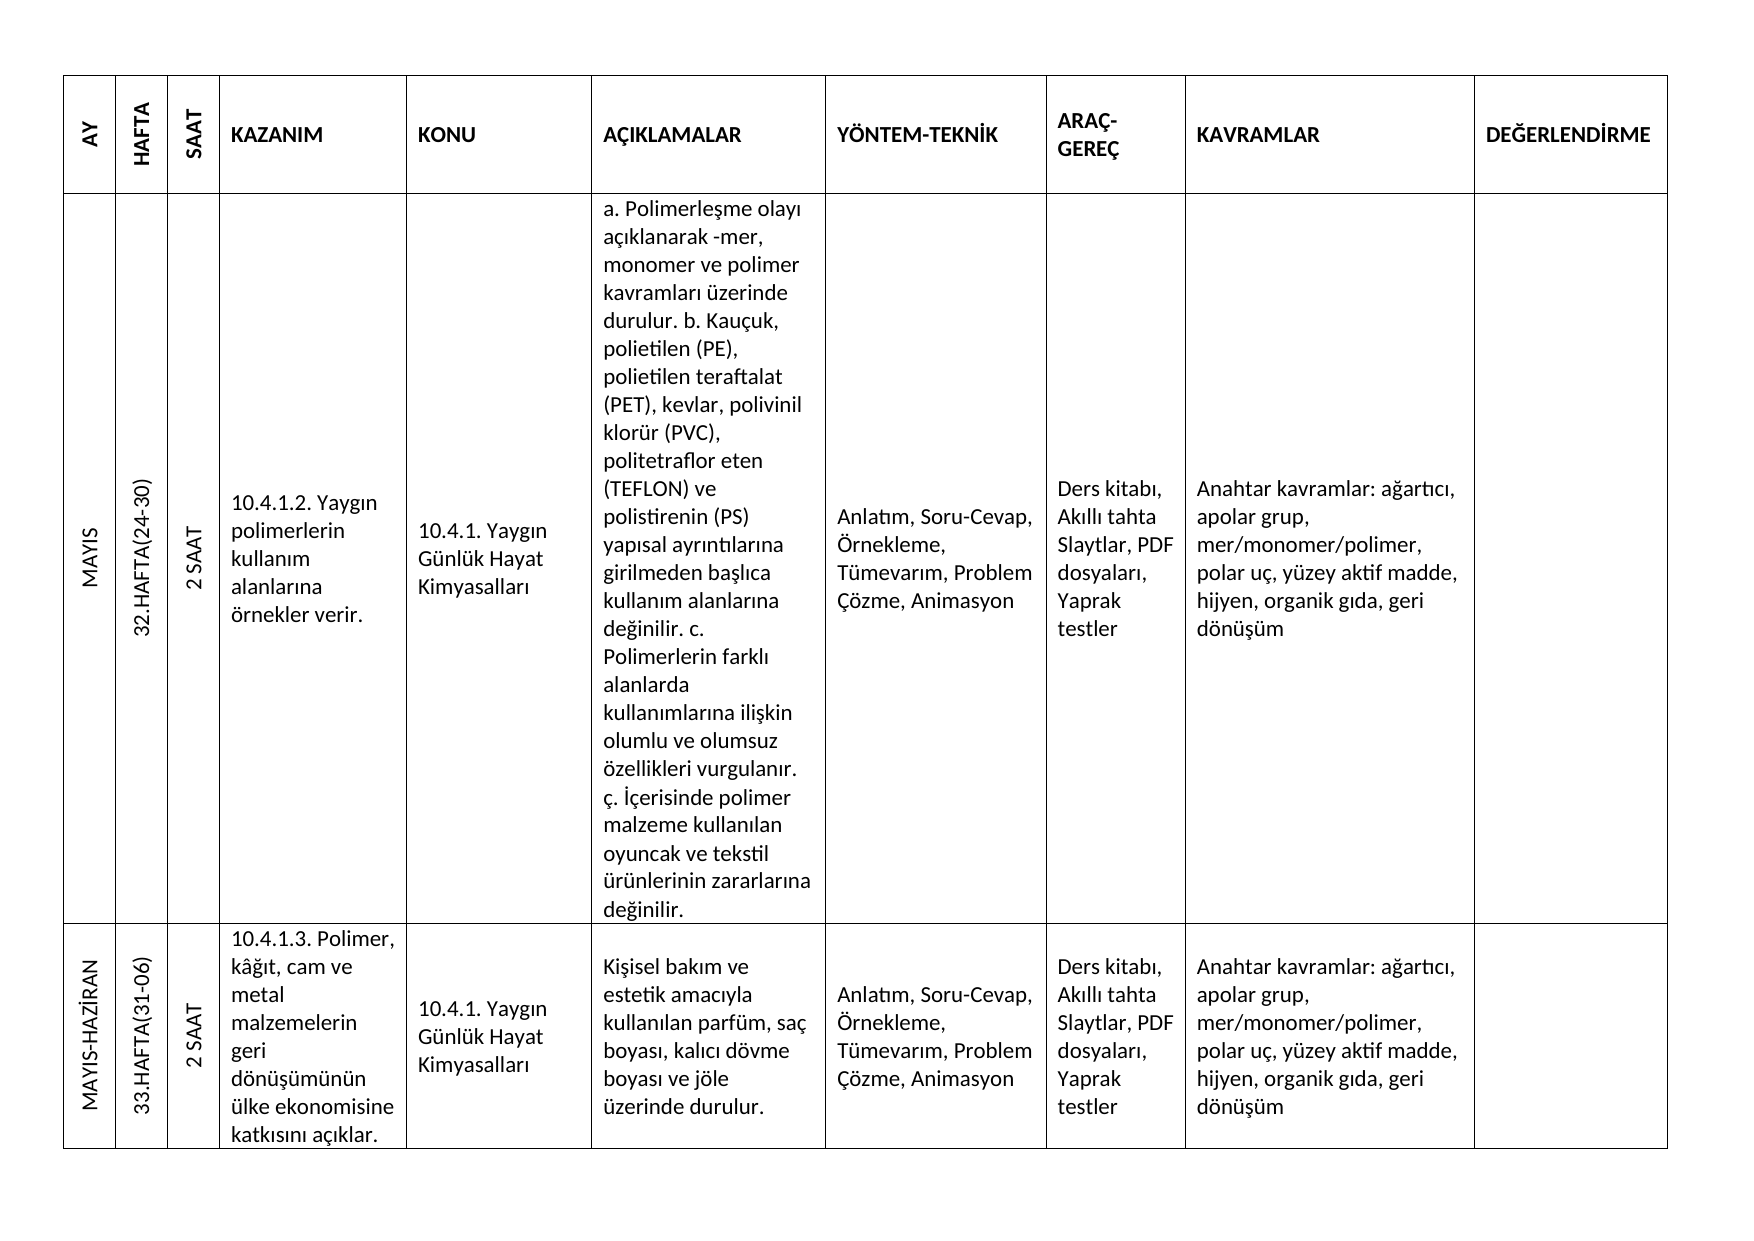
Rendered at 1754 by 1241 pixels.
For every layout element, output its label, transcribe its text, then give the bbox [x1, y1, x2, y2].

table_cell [407, 924, 591, 1148]
table_cell [1475, 924, 1667, 1148]
table_header KAZANIM [220, 76, 406, 193]
table_cell 33.HAFTA(31-06) [116, 924, 167, 1148]
table_header YÖNTEM-TEKNİK [826, 76, 1046, 193]
table_cell 32.HAFTA(24-30) [116, 194, 167, 923]
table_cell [1047, 924, 1185, 1148]
table_cell 10.4.1. Yaygın Günlük Hayat Kimyasalları [407, 194, 591, 923]
table_cell Anlatım, Soru-Cevap, Örnekleme, Tümevarım, Problem Çözme, Animasyon [826, 194, 1046, 923]
table_header SAAT [168, 76, 219, 193]
table_header KONU [407, 76, 591, 193]
table_header ARAÇ-GEREÇ [1047, 76, 1185, 193]
table_header DEĞERLENDİRME [1475, 76, 1667, 193]
table_header AÇIKLAMALAR [592, 76, 825, 193]
table_cell MAYIS-HAZİRAN [64, 924, 115, 1148]
table_header AY [64, 76, 115, 193]
table_cell Kişisel bakım ve estetik amacıyla kullanılan parfüm, saç boyası, kalıcı dövme boyası ve jöle üzerinde durulur. [592, 924, 825, 1148]
table_header KAVRAMLAR [1186, 76, 1474, 193]
table_cell Anahtar kavramlar: ağartıcı, apolar grup, mer/monomer/polimer, polar uç, yüzey aktif madde, hijyen, organik gıda, geri dönüşüm [1186, 194, 1474, 923]
table_cell 2 SAAT [168, 924, 219, 1148]
table_cell a. Polimerleşme olayı açıklanarak -mer, monomer ve polimer kavramları üzerinde durulur. b. Kauçuk, polietilen (PE), polietilen teraftalat (PET), kevlar, polivinil klorür (PVC), politetraflor eten (TEFLON) ve polistirenin (PS) yapısal ayrıntılarına girilmeden başlıca kullanım alanlarına değinilir. c. Polimerlerin farklı alanlarda kullanımlarına ilişkin olumlu ve olumsuz özellikleri vurgulanır. ç. İçerisinde polimer malzeme kullanılan oyuncak ve tekstil ürünlerinin zararlarına değinilir. [592, 194, 825, 923]
table_header HAFTA [116, 76, 167, 193]
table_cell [1186, 924, 1474, 1148]
table_cell MAYIS [64, 194, 115, 923]
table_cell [826, 924, 1046, 1148]
table_cell 10.4.1.3. Polimer, kâğıt, cam ve metal malzemelerin geri dönüşümünün ülke ekonomisine katkısını açıklar. [220, 924, 406, 1148]
table_cell [1475, 194, 1667, 923]
table_cell 2 SAAT [168, 194, 219, 923]
table_cell 10.4.1.2. Yaygın polimerlerin kullanım alanlarına örnekler verir. [220, 194, 406, 923]
table_cell Ders kitabı, Akıllı tahta Slaytlar, PDF dosyaları, Yaprak testler [1047, 194, 1185, 923]
